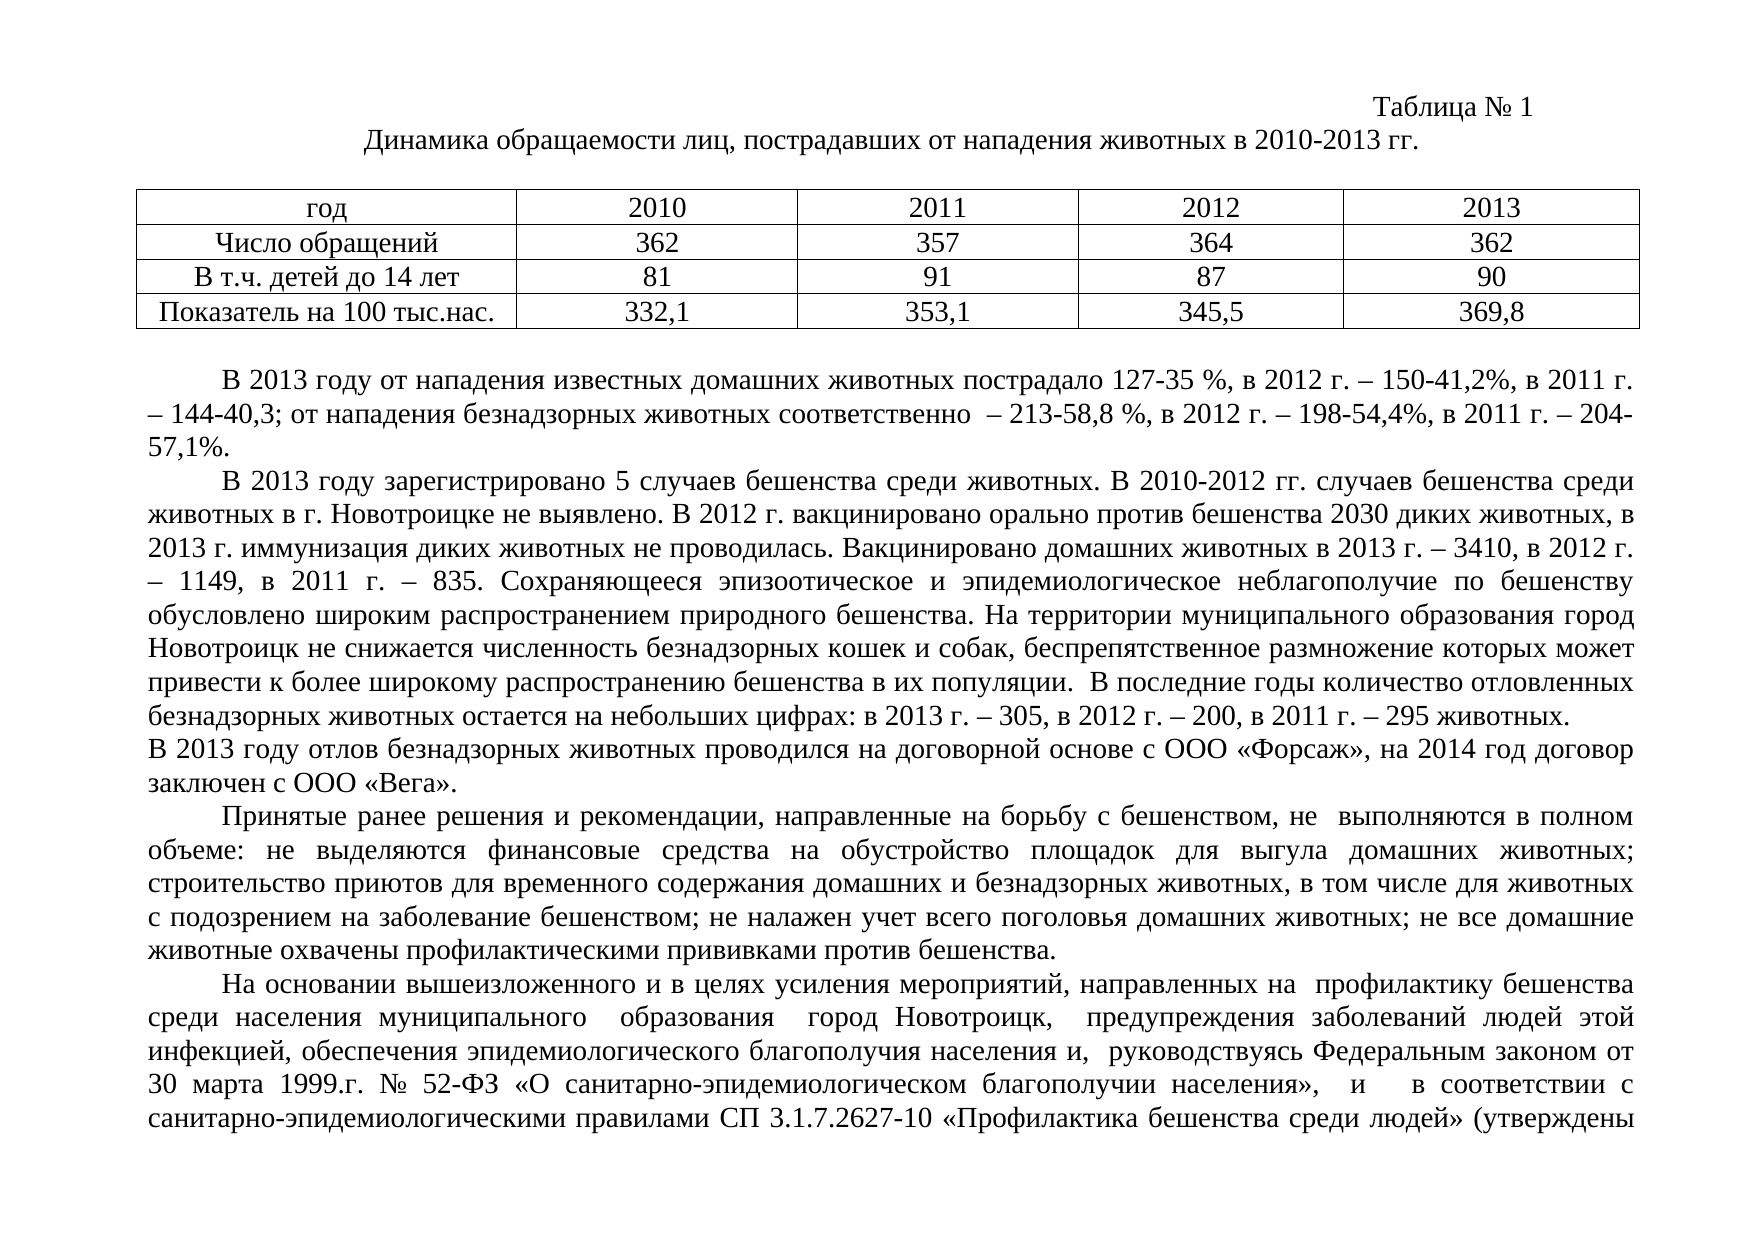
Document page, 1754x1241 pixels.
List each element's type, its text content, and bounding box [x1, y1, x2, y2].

table_cell 91 [798, 260, 1078, 293]
table_cell 345,5 [1079, 294, 1343, 328]
table_cell 332,1 [517, 294, 797, 328]
table_header 2011 [798, 190, 1078, 224]
table_cell 364 [1079, 225, 1343, 258]
text В 2013 году зарегистрировано 5 случаев бешенства среди животных. В 2010-2012 гг. случаев бешенства среди животных в г. Новотроицке не выявлено. В . вакцинировано орально против бешенства 2030 диких животных, в . иммунизация диких животных не проводилась. Вакцинировано домашних животных в . – 3410, в . – 1149, в . – 835. Сохраняющееся эпизоотическое и эпидемиологическое неблагополучие по бешенству обусловлено широким распространением природного бешенства. На территории муниципального образования город Новотроицк не снижается численность безнадзорных кошек и собак, беспрепятственное размножение которых может привести к более широкому распространению бешенства в их популяции. В последние годы количество отловленных безнадзорных животных остается на небольших цифрах: в . – 305, в . – 200, в . – 295 животных. [148, 463, 1636, 731]
table_cell 369,8 [1344, 294, 1639, 328]
text Принятые ранее решения и рекомендации, направленные на борьбу с бешенством, не выполняются в полном объеме: не выделяются финансовые средства на обустройство площадок для выгула домашних животных; строительство приютов для временного содержания домашних и безнадзорных животных, в том числе для животных с подозрением на заболевание бешенством; не налажен учет всего поголовья домашних животных; не все домашние животные охвачены профилактическими прививками против бешенства. [148, 798, 1636, 966]
text Динамика обращаемости лиц, пострадавших от нападения животных в 2010-2013 гг. [148, 122, 1636, 156]
table_cell 81 [517, 260, 797, 293]
table_header 2012 [1079, 190, 1343, 224]
table_cell В т.ч. детей до 14 лет [137, 260, 516, 293]
text В 2013 году отлов безнадзорных животных проводился на договорной основе с ООО «Форсаж», на 2014 год договор заключен с ООО «Вега». [148, 731, 1636, 798]
table_cell 353,1 [798, 294, 1078, 328]
table_cell 357 [798, 225, 1078, 258]
table_cell Число обращений [137, 225, 516, 258]
table_header год [137, 190, 516, 224]
table_cell 362 [1344, 225, 1639, 258]
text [148, 966, 1636, 1134]
text В 2013 году от нападения известных домашних животных пострадало 127-35 %, в . – 150-41,2%, в 2011 г. – 144-40,3; от нападения безнадзорных животных соответственно – 213-58,8 %, в . – 198-54,4%, в . – 204-57,1%. [148, 362, 1636, 463]
table_cell 90 [1344, 260, 1639, 293]
text Таблица № 1 [148, 89, 1636, 122]
table_cell 87 [1079, 260, 1343, 293]
table_header 2013 [1344, 190, 1639, 224]
table_header 2010 [517, 190, 797, 224]
table_cell 362 [517, 225, 797, 258]
table_cell Показатель на 100 тыс.нас. [137, 294, 516, 328]
